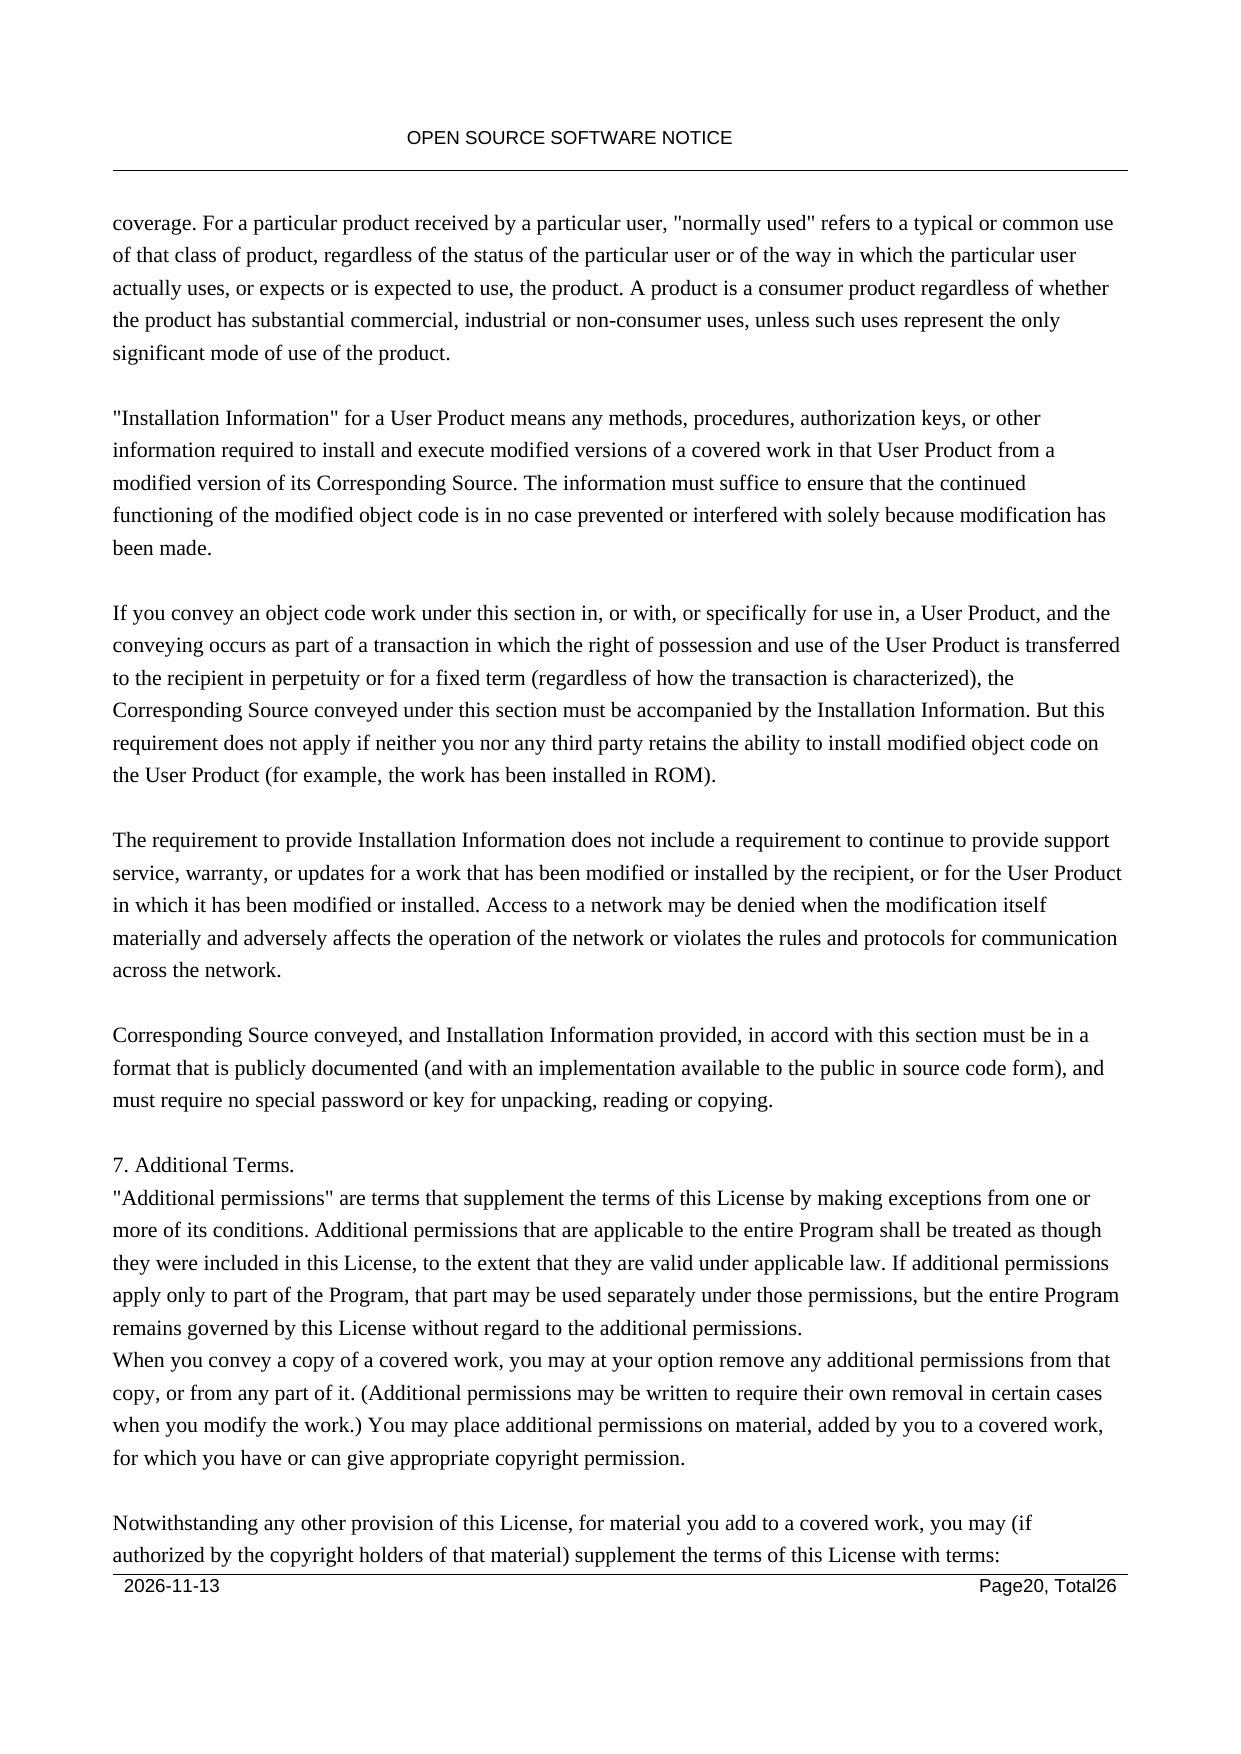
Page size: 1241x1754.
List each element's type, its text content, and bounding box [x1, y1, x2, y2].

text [112, 206, 1128, 369]
text If you convey an object code work under this section in, or with, or specifically for use in, a User Product, and the conveying occurs as part of a transaction in which the right of possession and use of the User Product is transferred to the recipient in perpetuity or for a fixed term (regardless of how the transaction is characterized), the Corresponding Source conveyed under this section must be accompanied by the Installation Information. But this requirement does not apply if neither you nor any third party retains the ability to install modified object code on the User Product (for example, the work has been installed in ROM). [112, 596, 1128, 791]
text The requirement to provide Installation Information does not include a requirement to continue to provide support service, warranty, or updates for a work that has been modified or installed by the recipient, or for the User Product in which it has been modified or installed. Access to a network may be denied when the modification itself materially and adversely affects the operation of the network or violates the rules and protocols for communication across the network. [112, 824, 1128, 986]
text "Installation Information" for a User Product means any methods, procedures, authorization keys, or other information required to install and execute modified versions of a covered work in that User Product from a modified version of its Corresponding Source. The information must suffice to ensure that the continued functioning of the modified object code is in no case prevented or interfered with solely because modification has been made. [112, 401, 1128, 564]
text "Additional permissions" are terms that supplement the terms of this License by making exceptions from one or more of its conditions. Additional permissions that are applicable to the entire Program shall be treated as though they were included in this License, to the extent that they are valid under applicable law. If additional permissions apply only to part of the Program, that part may be used separately under those permissions, but the entire Program remains governed by this License without regard to the additional permissions. [112, 1181, 1128, 1344]
text Notwithstanding any other provision of this License, for material you add to a covered work, you may (if authorized by the copyright holders of that material) supplement the terms of this License with terms: [112, 1506, 1128, 1571]
text Corresponding Source conveyed, and Installation Information provided, in accord with this section must be in a format that is publicly documented (and with an implementation available to the public in source code form), and must require no special password or key for unpacking, reading or copying. [112, 1019, 1128, 1116]
text When you convey a copy of a covered work, you may at your option remove any additional permissions from that copy, or from any part of it. (Additional permissions may be written to require their own removal in certain cases when you modify the work.) You may place additional permissions on material, added by you to a covered work, for which you have or can give appropriate copyright permission. [112, 1344, 1128, 1474]
text 7. Additional Terms. [112, 1149, 1128, 1181]
